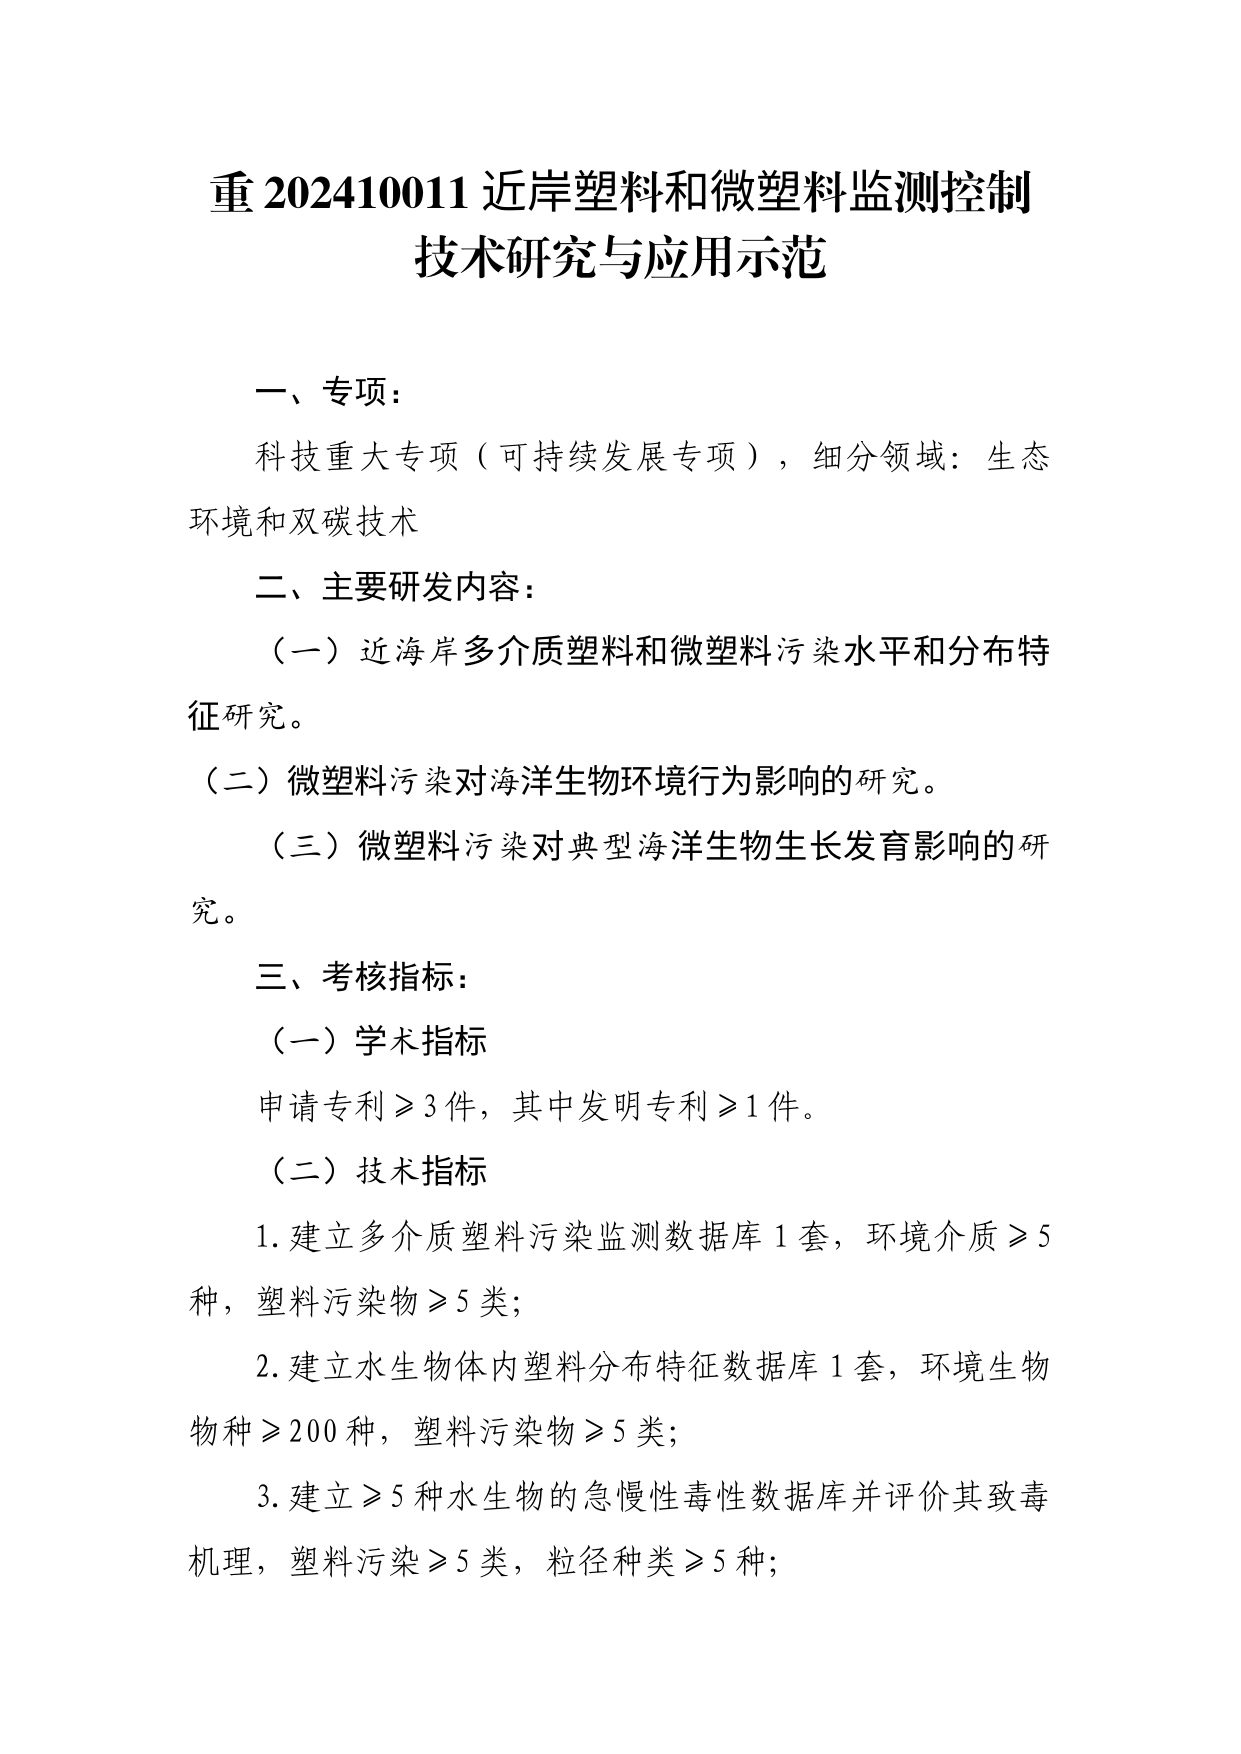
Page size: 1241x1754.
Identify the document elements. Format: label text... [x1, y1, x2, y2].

subtitle 二、主要研发内容： [187, 552, 1053, 617]
list 3.建立≥5种水生物的急慢性毒性数据库并评价其致毒机理，塑料污染≥5类，粒径种类≥5种； [187, 1462, 1053, 1592]
subtitle 微塑料污染对海洋生物环境行为影响的研究。 [187, 747, 1053, 812]
list 2.建立水生物体内塑料分布特征数据库1套，环境生物物种≥200种，塑料污染物≥5类； [187, 1332, 1053, 1462]
list 科技重大专项（可持续发展专项），细分领域：生态环境和双碳技术 [187, 422, 1053, 552]
subtitle （三）微塑料污染对典型海洋生物生长发育影响的研究。 [187, 812, 1053, 942]
subtitle 一、专项： [187, 357, 1053, 422]
subtitle （一）近海岸多介质塑料和微塑料污染水平和分布特征研究。 [187, 617, 1053, 747]
subtitle 重202410011 近岸塑料和微塑料监测控制技术研究与应用示范 [187, 162, 1053, 292]
subtitle 三、考核指标： [187, 942, 1053, 1007]
subtitle （二）技术指标 [187, 1137, 1053, 1202]
list 申请专利≥3件，其中发明专利≥1件。 [187, 1072, 1053, 1137]
list 1.建立多介质塑料污染监测数据库1套，环境介质≥5种，塑料污染物≥5类； [187, 1202, 1053, 1332]
subtitle （一）学术指标 [187, 1007, 1053, 1072]
